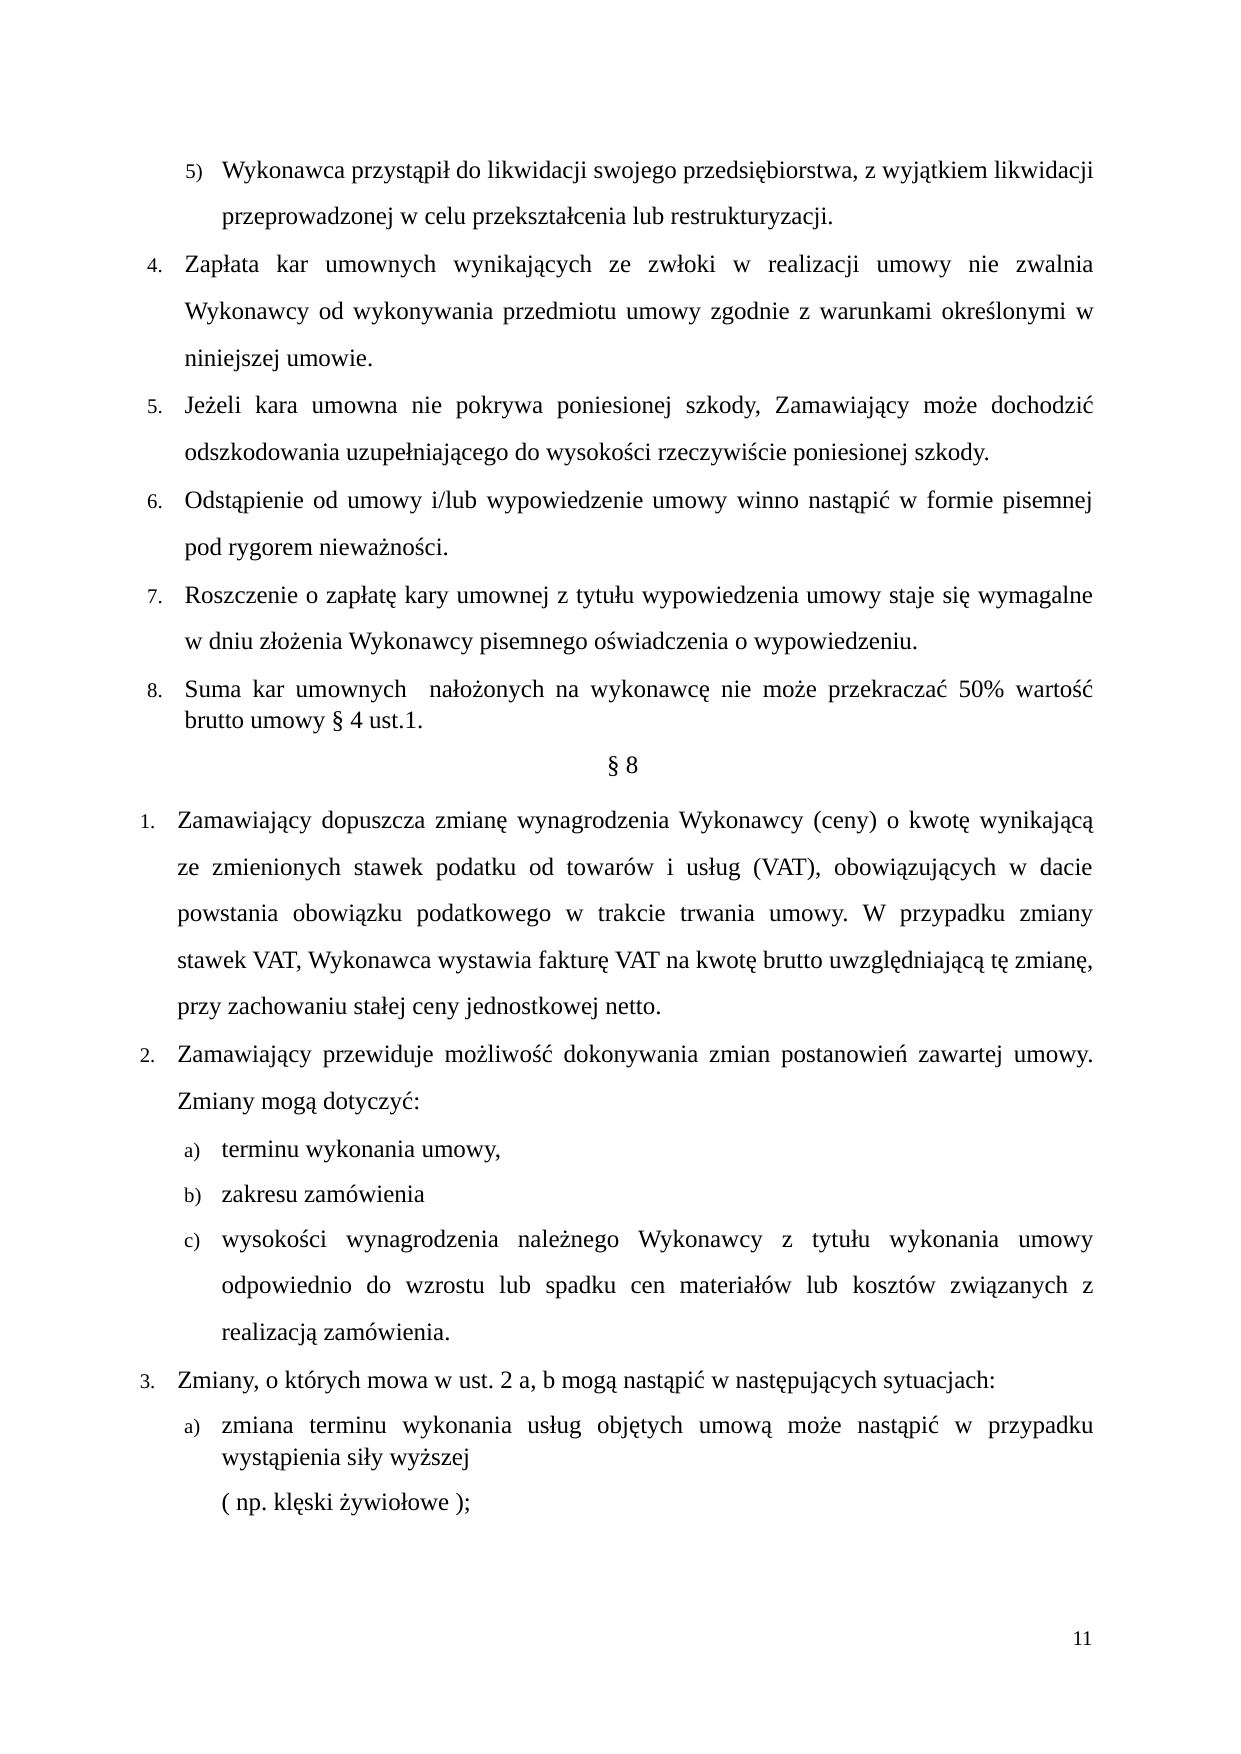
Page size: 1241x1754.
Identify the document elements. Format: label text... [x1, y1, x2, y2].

list Zamawiający dopuszcza zmianę wynagrodzenia Wykonawcy (ceny) o kwotę wynikającą ze zmienionych stawek podatku od towarów i usług (VAT), obowiązujących w dacie powstania obowiązku podatkowego w trakcie trwania umowy. W przypadku zmiany stawek VAT, Wykonawca wystawia fakturę VAT na kwotę brutto uwzględniającą tę zmianę, przy zachowaniu stałej ceny jednostkowej netto. [139, 805, 1094, 1020]
list Jeżeli kara umowna nie pokrywa poniesionej szkody, Zamawiający może dochodzić odszkodowania uzupełniającego do wysokości rzeczywiście poniesionej szkody. [147, 391, 1094, 466]
list Suma kar umownych nałożonych na wykonawcę nie może przekraczać 50% wartość brutto umowy § 4 ust.1. [147, 674, 1094, 734]
list Zmiany, o których mowa w ust. 2 a, b mogą nastąpić w następujących sytuacjach: [139, 1365, 1094, 1394]
list zakresu zamówienia [184, 1179, 1094, 1207]
text ( np. klęski żywiołowe ); [221, 1487, 1094, 1516]
list Zamawiający przewiduje możliwość dokonywania zmian postanowień zawartej umowy. Zmiany mogą dotyczyć: [139, 1039, 1094, 1115]
text § 8 [169, 750, 1076, 779]
list Odstąpienie od umowy i/lub wypowiedzenie umowy winno nastąpić w formie pisemnej pod rygorem nieważności. [147, 485, 1094, 561]
list wysokości wynagrodzenia należnego Wykonawcy z tytułu wykonania umowy odpowiednio do wzrostu lub spadku cen materiałów lub kosztów związanych z realizacją zamówienia. [184, 1224, 1094, 1346]
list Zapłata kar umownych wynikających ze zwłoki w realizacji umowy nie zwalnia Wykonawcy od wykonywania przedmiotu umowy zgodnie z warunkami określonymi w niniejszej umowie. [147, 249, 1094, 371]
list terminu wykonania umowy, [184, 1134, 1094, 1163]
list Roszczenie o zapłatę kary umownej z tytułu wypowiedzenia umowy staje się wymagalne w dniu złożenia Wykonawcy pisemnego oświadczenia o wypowiedzeniu. [147, 580, 1094, 655]
list Wykonawca przystąpił do likwidacji swojego przedsiębiorstwa, z wyjątkiem likwidacji przeprowadzonej w celu przekształcenia lub restrukturyzacji. [185, 155, 1094, 230]
list zmiana terminu wykonania usług objętych umową może nastąpić w przypadku wystąpienia siły wyższej [184, 1411, 1094, 1470]
